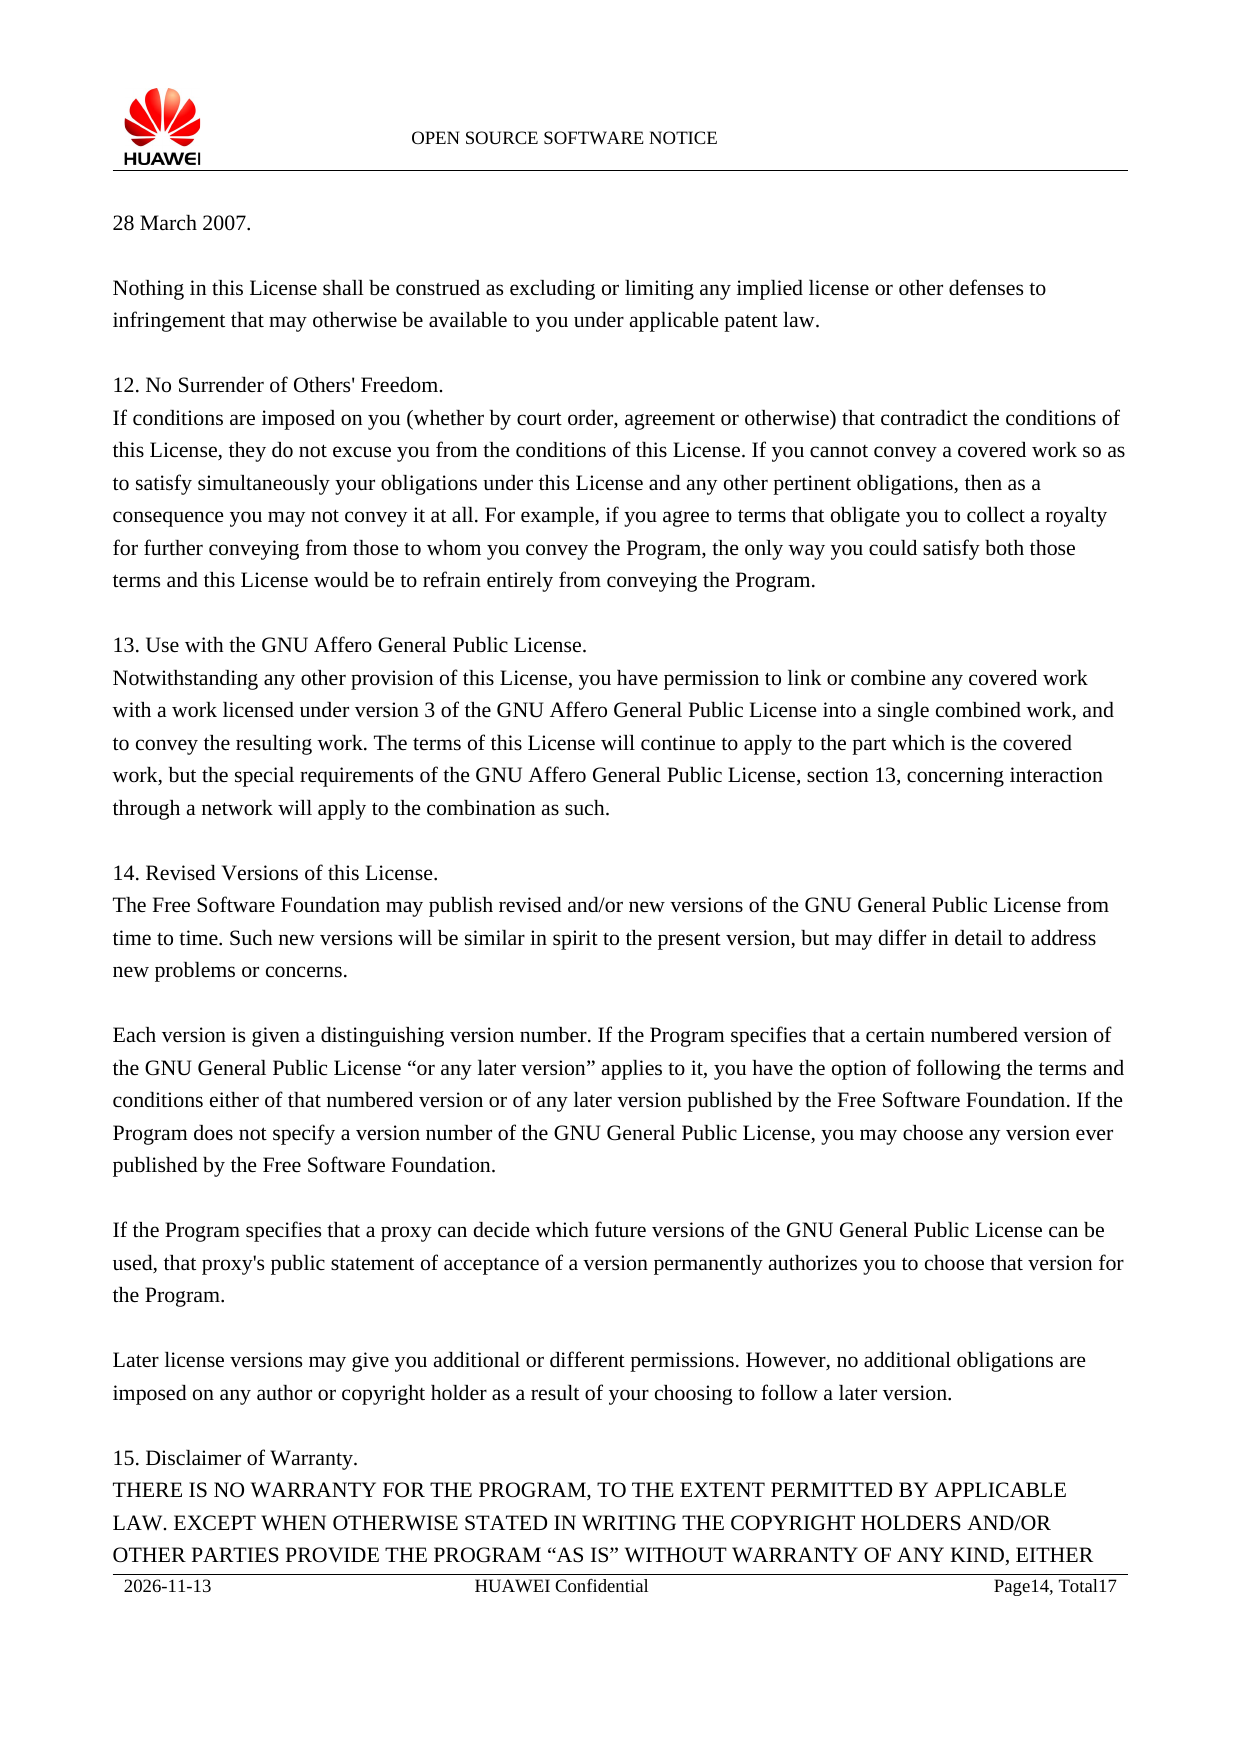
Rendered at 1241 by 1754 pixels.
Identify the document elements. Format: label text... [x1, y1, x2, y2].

picture [124, 88, 201, 165]
